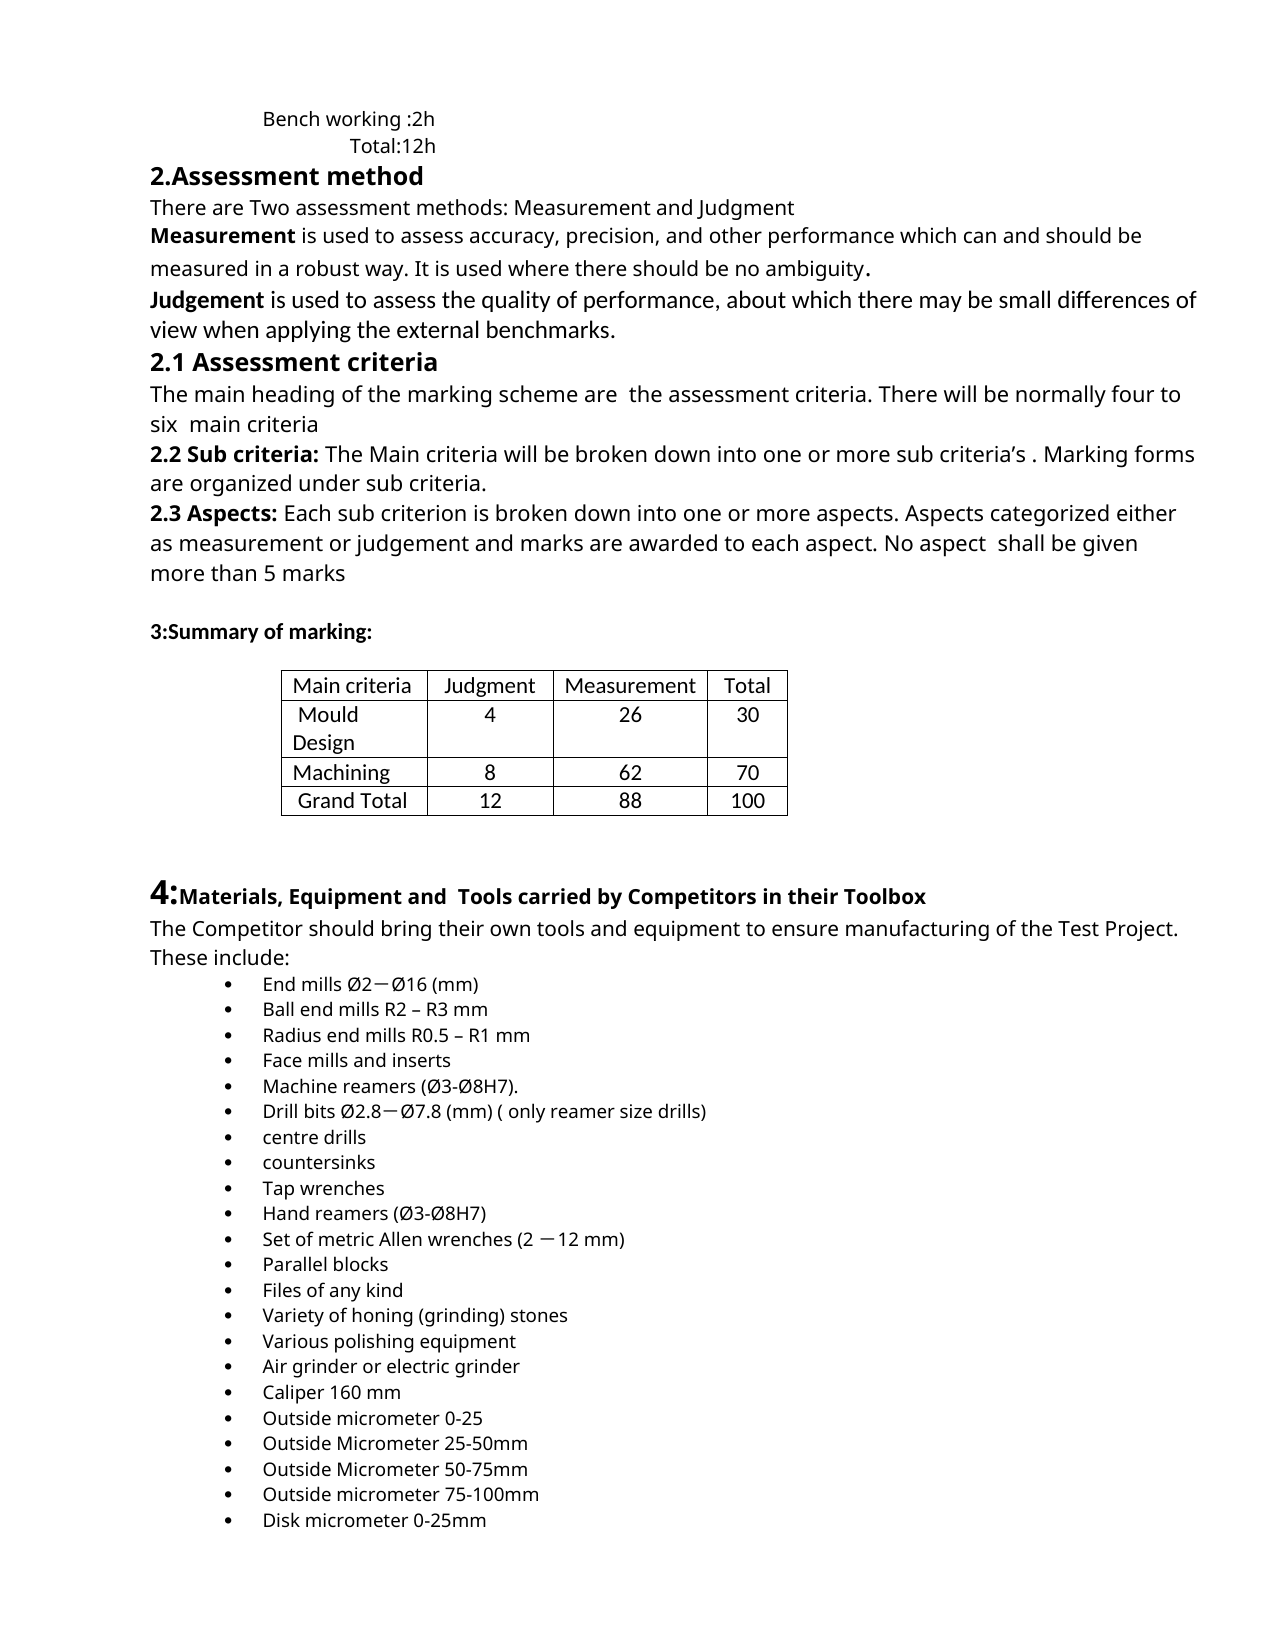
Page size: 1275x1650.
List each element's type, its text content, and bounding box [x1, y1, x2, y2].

text There are Two assessment methods: Measurement and Judgment [150, 193, 1200, 221]
list Hand reamers (Ø3-Ø8H7) [225, 1201, 1200, 1226]
list Parallel blocks [225, 1252, 1200, 1277]
table_cell Machining [282, 758, 427, 786]
list Files of any kind [225, 1277, 1200, 1303]
table_cell 88 [554, 787, 707, 815]
list Ball end mills R2 – R3 mm [225, 997, 1200, 1022]
text The main heading of the marking scheme are the assessment criteria. There will be normally four to six main criteria [150, 379, 1200, 439]
table_cell 62 [554, 758, 707, 786]
table_cell 100 [708, 787, 787, 815]
list Variety of honing (grinding) stones [225, 1303, 1200, 1328]
text The Competitor should bring their own tools and equipment to ensure manufacturing of the Test Project. [150, 914, 1200, 943]
table_cell 4 [428, 701, 553, 757]
text Bench working :2h [262, 105, 1200, 132]
text Judgement is used to assess the quality of performance, about which there may be small differences of view when applying the external benchmarks. [150, 284, 1200, 345]
table_header Main criteria [282, 671, 427, 699]
table_cell 26 [554, 701, 707, 757]
list Outside micrometer 0-25 [225, 1405, 1200, 1430]
list Tap wrenches [225, 1175, 1200, 1201]
list centre drills [225, 1124, 1200, 1150]
list Disk micrometer 0-25mm [225, 1507, 1200, 1532]
list Outside Micrometer 25-50mm [225, 1430, 1200, 1456]
text 2.1 Assessment criteria [150, 345, 1200, 379]
table_cell 30 [708, 701, 787, 757]
list Set of metric Allen wrenches (2 －12 mm) [225, 1226, 1200, 1252]
table_cell Grand Total [282, 787, 427, 815]
list Air grinder or electric grinder [225, 1354, 1200, 1379]
table_header Measurement [554, 671, 707, 699]
list Outside micrometer 75-100mm [225, 1481, 1200, 1507]
text 2.2 Sub criteria: The Main criteria will be broken down into one or more sub criteria’s . Marking forms are organized under sub criteria. [150, 439, 1200, 498]
list End mills Ø2－Ø16 (mm) [225, 971, 1200, 997]
table_cell Mould Design [282, 701, 427, 757]
table_cell 70 [708, 758, 787, 786]
list countersinks [225, 1150, 1200, 1175]
table_header Judgment [428, 671, 553, 699]
text 2.3 Aspects: Each sub criterion is broken down into one or more aspects. Aspects categorized either as measurement or judgement and marks are awarded to each aspect. No aspect shall be given more than 5 marks [150, 498, 1200, 588]
list Radius end mills R0.5 – R1 mm [225, 1022, 1200, 1048]
table_cell 12 [428, 787, 553, 815]
list Drill bits Ø2.8－Ø7.8 (mm) ( only reamer size drills) [225, 1099, 1200, 1124]
table_header Total [708, 671, 787, 699]
table_cell 8 [428, 758, 553, 786]
text 2.Assessment method [150, 159, 1200, 193]
text Measurement is used to assess accuracy, precision, and other performance which can and should be measured in a robust way. It is used where there should be no ambiguity. [150, 221, 1200, 284]
list Outside Micrometer 50-75mm [225, 1456, 1200, 1481]
text Total:12h [262, 132, 1200, 159]
list Machine reamers (Ø3-Ø8H7). [225, 1073, 1200, 1099]
list Face mills and inserts [225, 1048, 1200, 1073]
list Various polishing equipment [225, 1328, 1200, 1354]
text 4:Materials, Equipment and Tools carried by Competitors in their Toolbox [150, 869, 1200, 914]
text These include: [150, 943, 1200, 971]
text 3:Summary of marking: [150, 617, 1200, 645]
list Caliper 160 mm [225, 1379, 1200, 1405]
